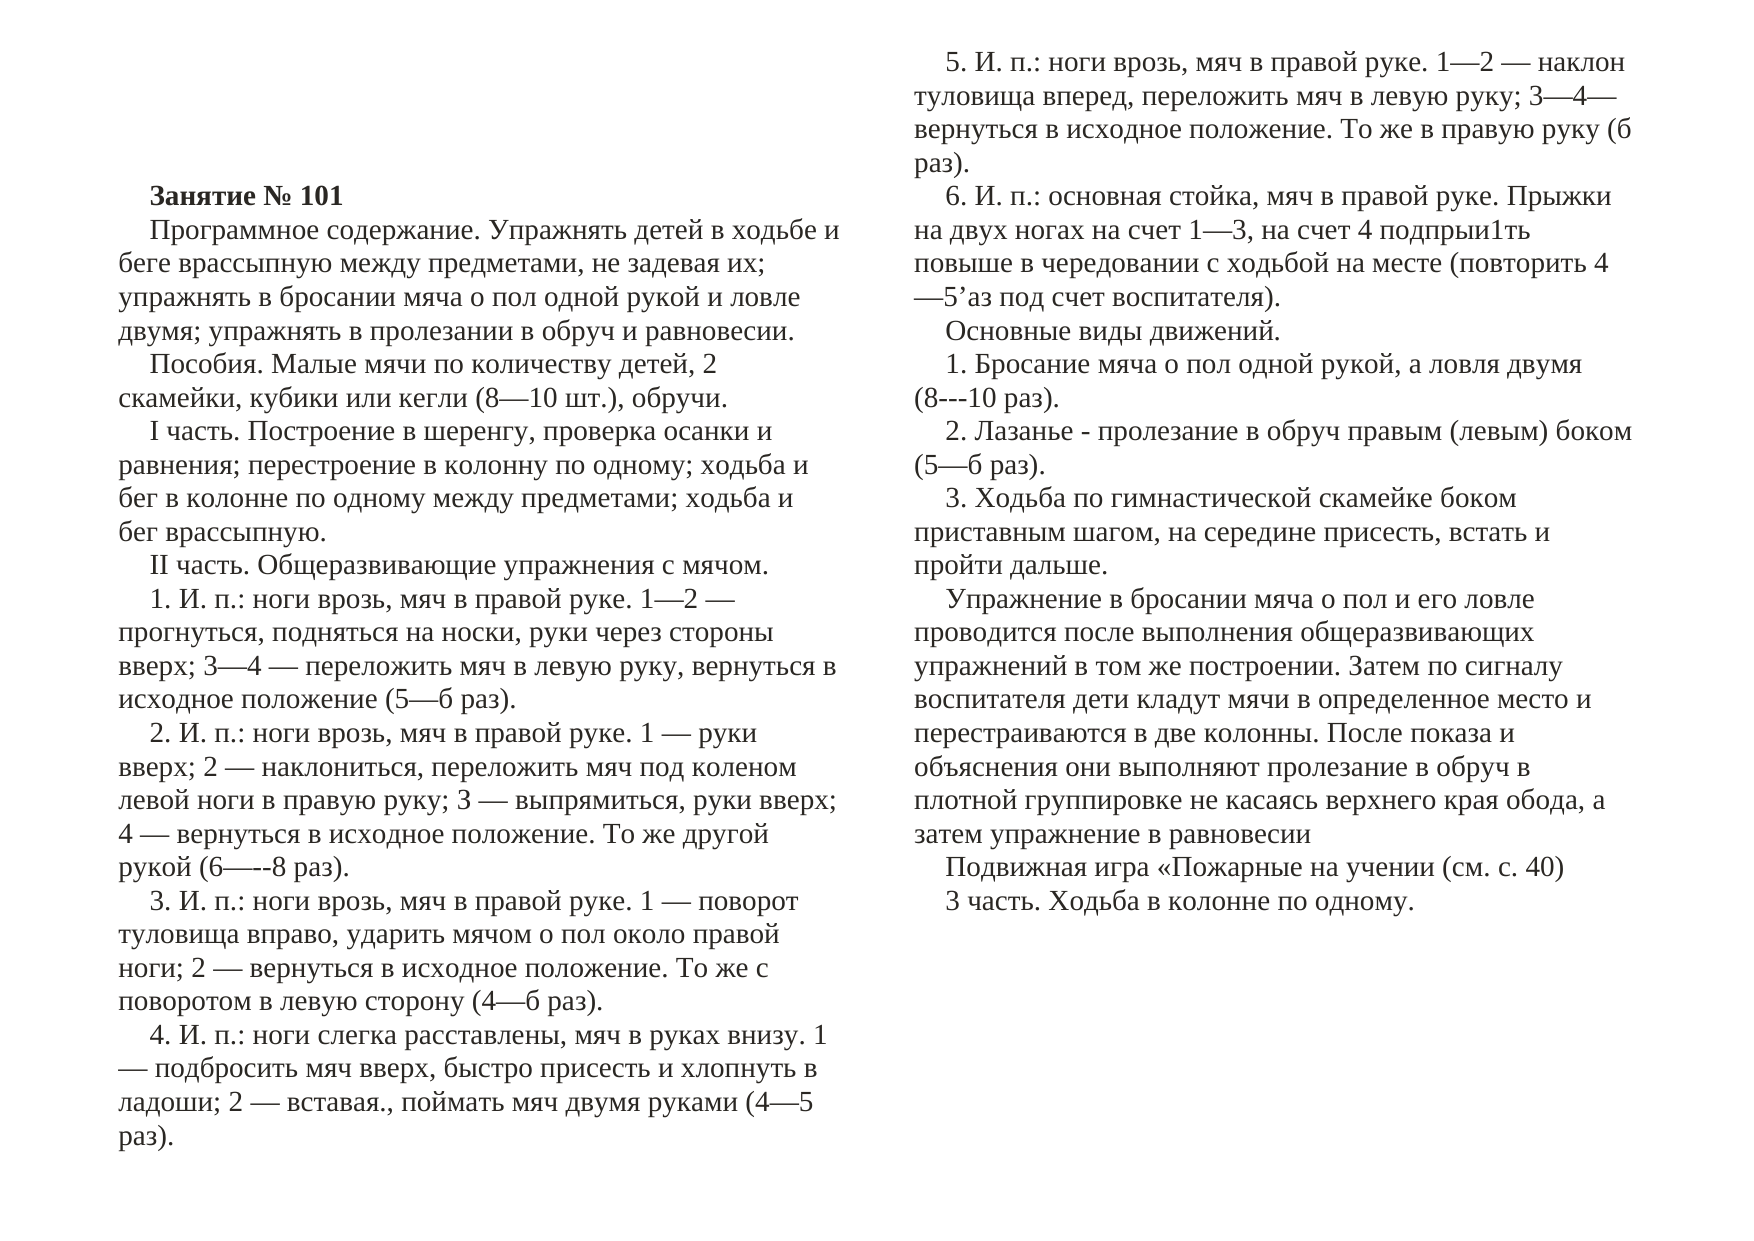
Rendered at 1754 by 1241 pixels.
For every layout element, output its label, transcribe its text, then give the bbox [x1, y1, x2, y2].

text 1. И. п.: ноги врозь, мяч в правой руке. 1—2 — прогнуться, подняться на носки, руки через стороны вверх; 3—4 — переложить мяч в левую руку, вернуться в исходное положение (5—б раз). [118, 581, 840, 715]
text 4. И. п.: ноги слегка расставлены, мяч в руках внизу. 1 — подбросить мяч вверх, быстро присесть и хлопнуть в ладоши; 2 — вставая., поймать мяч двумя руками (4—5 раз). [118, 1017, 840, 1151]
text 5. И. п.: ноги врозь, мяч в правой руке. 1—2 — наклон туловища вперед, переложить мяч в левую руку; 3—4—вернуться в исходное положение. То же в правую руку (б раз). [914, 44, 1636, 178]
text 2. Лазанье - пролезание в обруч правым (левым) боком (5—б раз). [914, 413, 1636, 480]
text Занятие № 101 [118, 178, 840, 212]
text Подвижная игра «Пожарные на учении (см. с. 40) [914, 849, 1636, 883]
text II часть. Общеразвивающие упражнения с мячом. [118, 547, 840, 581]
text 1. Бросание мяча о пол одной рукой, а ловля двумя (8---10 раз). [914, 346, 1636, 413]
text 3 часть. Ходьба в колонне по одному. [914, 883, 1636, 916]
text 2. И. п.: ноги врозь, мяч в правой руке. 1 — руки вверх; 2 — наклониться, переложить мяч под коленом левой ноги в правую руку; З — выпрямиться, руки вверх; 4 — вернуться в исходное положение. То же другой рукой (6—--8 раз). [118, 715, 840, 883]
text Основные виды движений. [914, 313, 1636, 346]
text Программное содержание. Упражнять детей в ходьбе и беге врассыпную между предметами, не задевая их; упражнять в бросании мяча о пол одной рукой и ловле двумя; упражнять в пролезании в обруч и равновесии. [118, 212, 840, 346]
text 3. Ходьба по гимнастической скамейке боком приставным шагом, на середине присесть, встать и пройти дальше. [914, 480, 1636, 581]
text I часть. Построение в шеренгу, проверка осанки и равнения; перестроение в колонну по одному; ходьба и бег в колонне по одному между предметами; ходьба и бег врассыпную. [118, 413, 840, 547]
text Упражнение в бросании мяча о пол и его ловле проводится после выполнения общеразвивающих упражнений в том же построении. Затем по сигналу воспитателя дети кладут мячи в определенное место и перестраиваются в две колонны. После показа и объяснения они выполняют пролезание в обруч в плотной группировке не касаясь верхнего края обода, а затем упражнение в равновесии [914, 581, 1636, 849]
text Пособия. Малые мячи по количеству детей, 2 скамейки, кубики или кегли (8—10 шт.), обручи. [118, 346, 840, 413]
text 6. И. п.: основная стойка, мяч в правой руке. Прыжки на двух ногах на счет 1—3, на счет 4 подпрыи1ть повыше в чередовании с ходьбой на месте (повторить 4—5’аз под счет воспитателя). [914, 178, 1636, 313]
text 3. И. п.: ноги врозь, мяч в правой руке. 1 — поворот туловища вправо, ударить мячом о пол около правой ноги; 2 — вернуться в исходное положение. То же с поворотом в левую сторону (4—б раз). [118, 883, 840, 1017]
